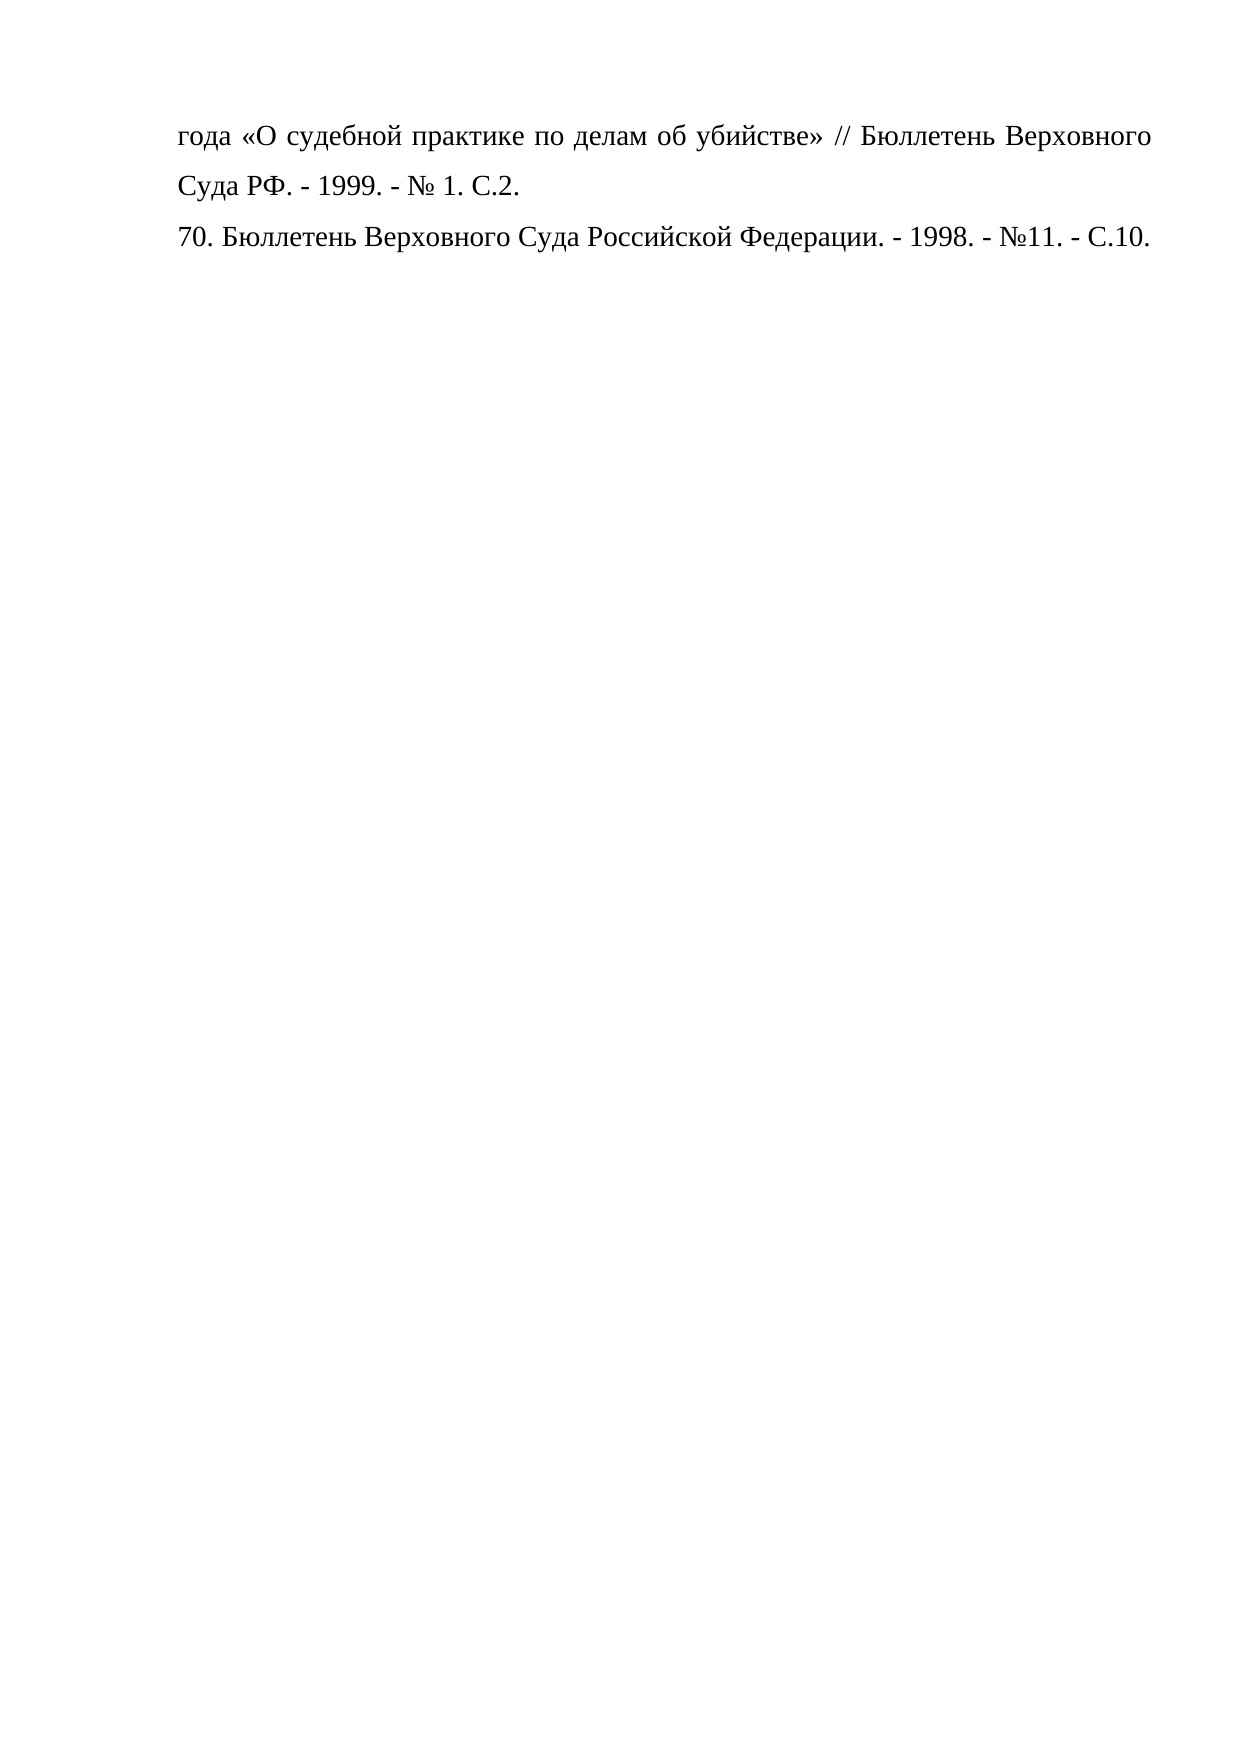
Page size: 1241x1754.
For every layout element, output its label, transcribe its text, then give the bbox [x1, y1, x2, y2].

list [177, 118, 1152, 202]
list Бюллетень Верховного Суда Российской Федерации. - 1998. - №11. - С.10. [177, 219, 1152, 252]
